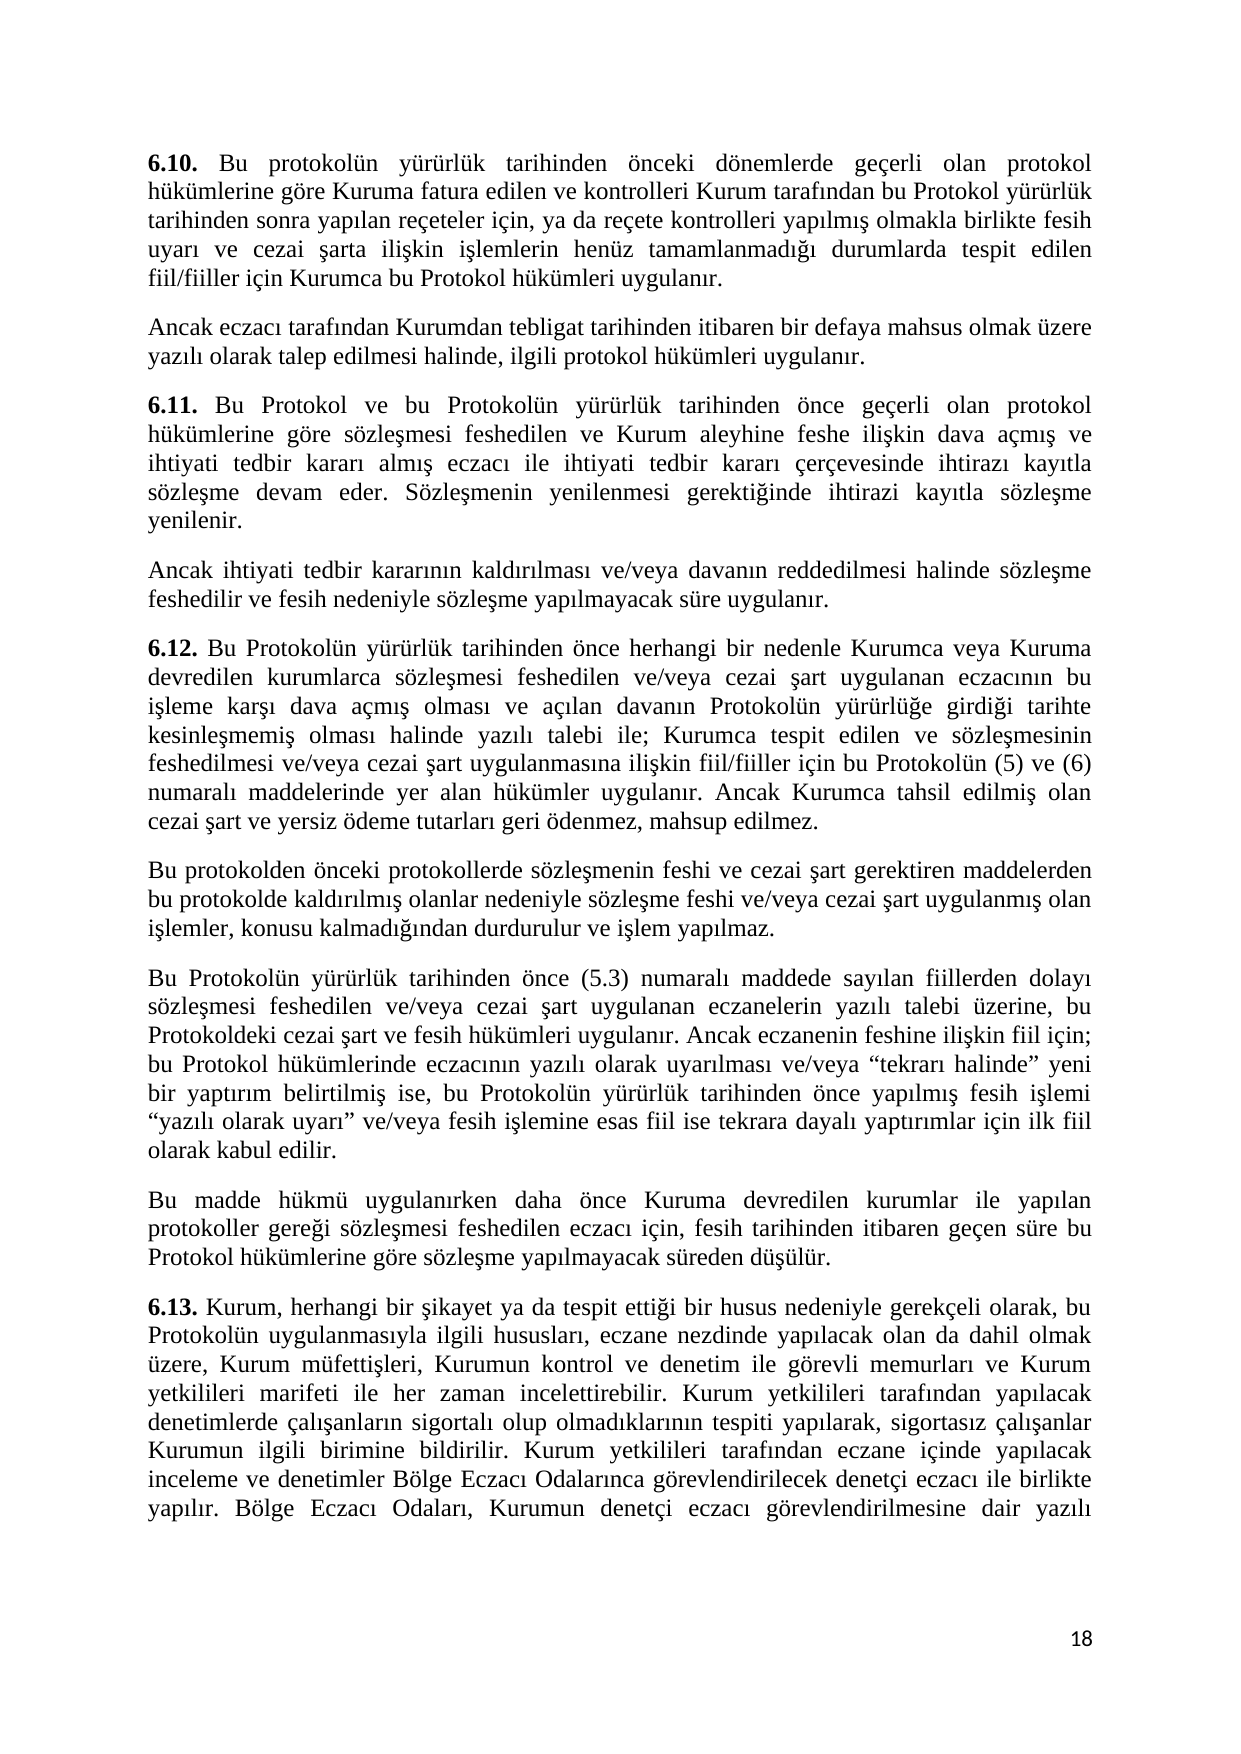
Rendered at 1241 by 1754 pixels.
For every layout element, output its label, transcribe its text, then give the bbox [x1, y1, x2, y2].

text Bu madde hükmü uygulanırken daha önce Kuruma devredilen kurumlar ile yapılan protokoller gereği sözleşmesi feshedilen eczacı için, fesih tarihinden itibaren geçen süre bu Protokol hükümlerine göre sözleşme yapılmayacak süreden düşülür. [148, 1185, 1093, 1271]
text 6.10. Bu protokolün yürürlük tarihinden önceki dönemlerde geçerli olan protokol hükümlerine göre Kuruma fatura edilen ve kontrolleri Kurum tarafından bu Protokol yürürlük tarihinden sonra yapılan reçeteler için, ya da reçete kontrolleri yapılmış olmakla birlikte fesih uyarı ve cezai şarta ilişkin işlemlerin henüz tamamlanmadığı durumlarda tespit edilen fiil/fiiller için Kurumca bu Protokol hükümleri uygulanır. [148, 148, 1093, 291]
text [148, 1292, 1093, 1522]
text Ancak eczacı tarafından Kurumdan tebligat tarihinden itibaren bir defaya mahsus olmak üzere yazılı olarak talep edilmesi halinde, ilgili protokol hükümleri uygulanır. [148, 312, 1093, 370]
text 6.12. Bu Protokolün yürürlük tarihinden önce herhangi bir nedenle Kurumca veya Kuruma devredilen kurumlarca sözleşmesi feshedilen ve/veya cezai şart uygulanan eczacının bu işleme karşı dava açmış olması ve açılan davanın Protokolün yürürlüğe girdiği tarihte kesinleşmemiş olması halinde yazılı talebi ile; Kurumca tespit edilen ve sözleşmesinin feshedilmesi ve/veya cezai şart uygulanmasına ilişkin fiil/fiiller için bu Protokolün (5) ve (6) numaralı maddelerinde yer alan hükümler uygulanır. Ancak Kurumca tahsil edilmiş olan cezai şart ve yersiz ödeme tutarları geri ödenmez, mahsup edilmez. [148, 633, 1093, 835]
text 6.11. Bu Protokol ve bu Protokolün yürürlük tarihinden önce geçerli olan protokol hükümlerine göre sözleşmesi feshedilen ve Kurum aleyhine feshe ilişkin dava açmış ve ihtiyati tedbir kararı almış eczacı ile ihtiyati tedbir kararı çerçevesinde ihtirazı kayıtla sözleşme devam eder. Sözleşmenin yenilenmesi gerektiğinde ihtirazi kayıtla sözleşme yenilenir. [148, 391, 1093, 534]
text Ancak ihtiyati tedbir kararının kaldırılması ve/veya davanın reddedilmesi halinde sözleşme feshedilir ve fesih nedeniyle sözleşme yapılmayacak süre uygulanır. [148, 555, 1093, 613]
text Bu Protokolün yürürlük tarihinden önce (5.3) numaralı maddede sayılan fiillerden dolayı sözleşmesi feshedilen ve/veya cezai şart uygulanan eczanelerin yazılı talebi üzerine, bu Protokoldeki cezai şart ve fesih hükümleri uygulanır. Ancak eczanenin feshine ilişkin fiil için; bu Protokol hükümlerinde eczacının yazılı olarak uyarılması ve/veya “tekrarı halinde” yeni bir yaptırım belirtilmiş ise, bu Protokolün yürürlük tarihinden önce yapılmış fesih işlemi “yazılı olarak uyarı” ve/veya fesih işlemine esas fiil ise tekrara dayalı yaptırımlar için ilk fiil olarak kabul edilir. [148, 963, 1093, 1164]
text Bu protokolden önceki protokollerde sözleşmenin feshi ve cezai şart gerektiren maddelerden bu protokolde kaldırılmış olanlar nedeniyle sözleşme feshi ve/veya cezai şart uygulanmış olan işlemler, konusu kalmadığından durdurulur ve işlem yapılmaz. [148, 856, 1093, 942]
